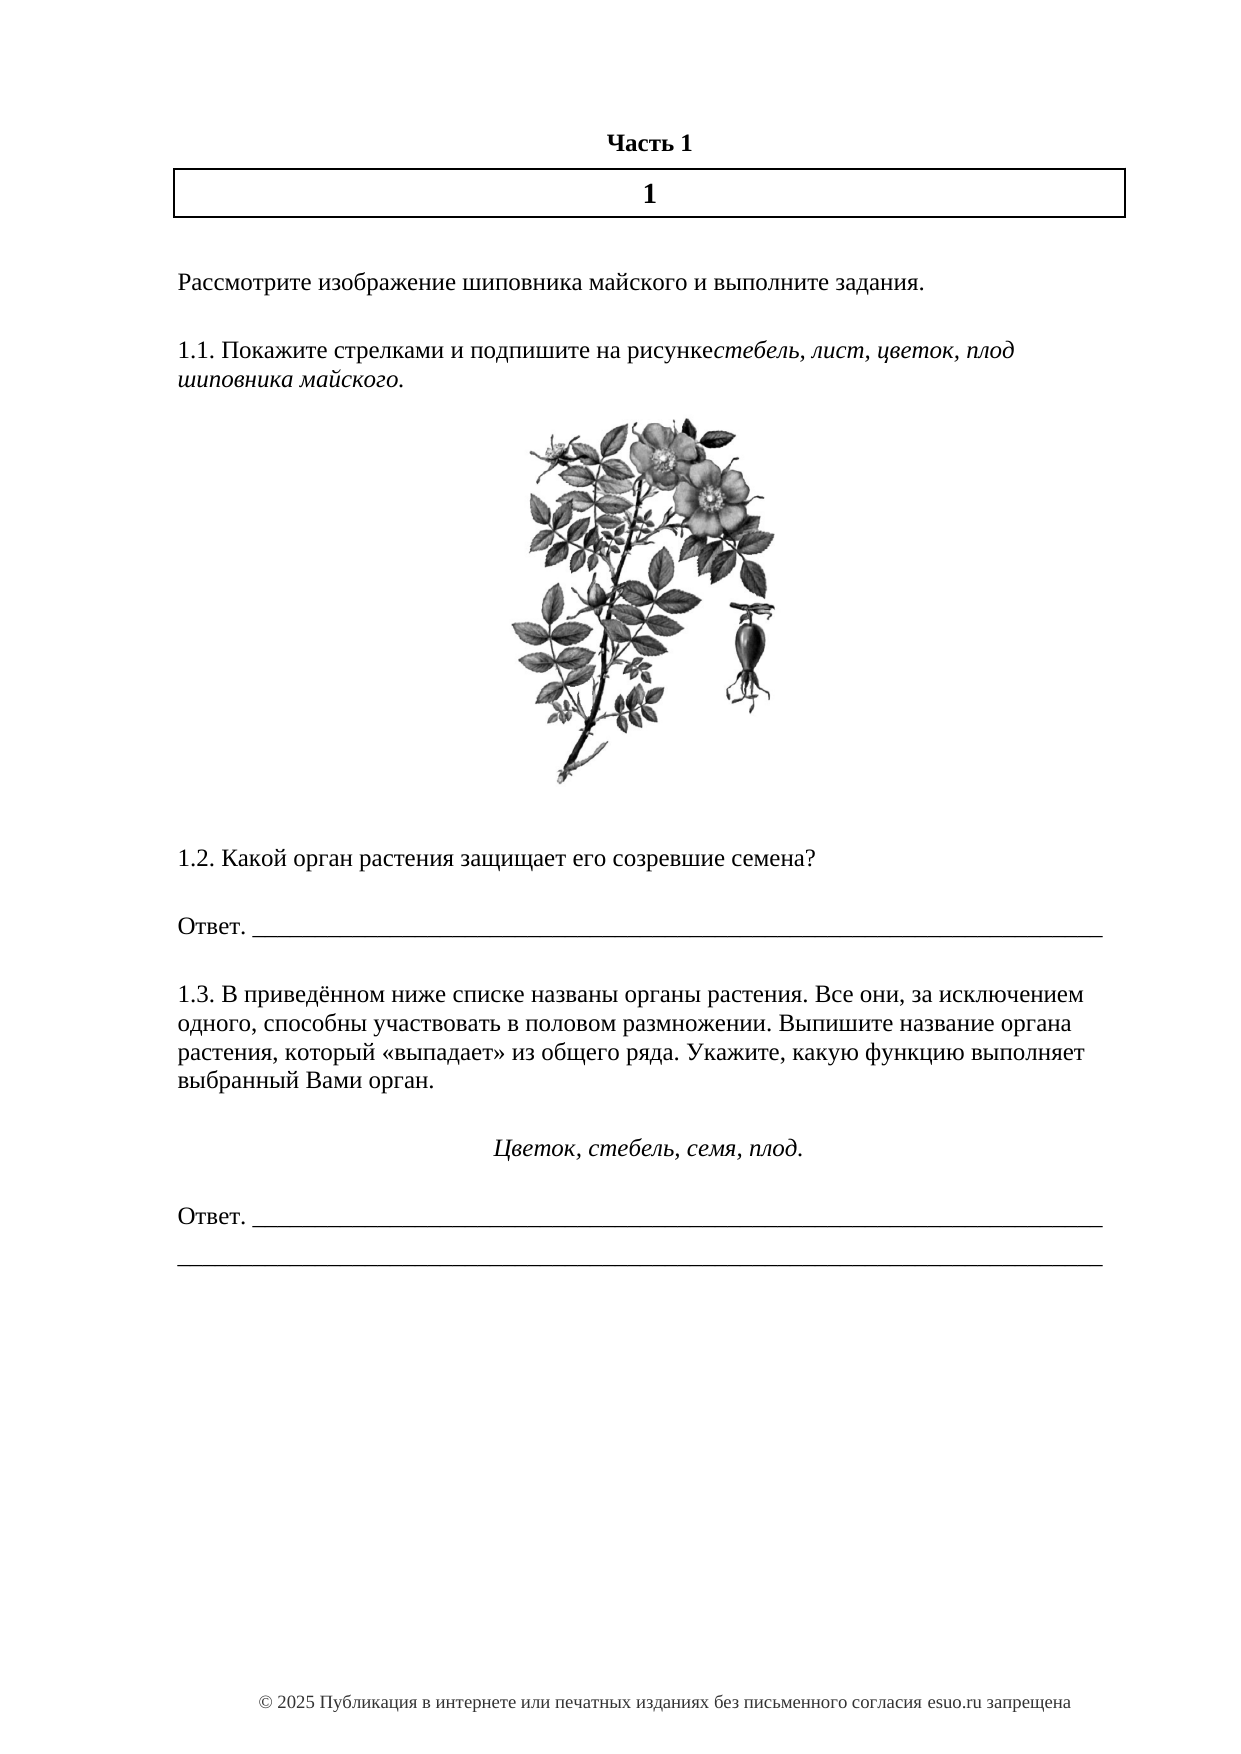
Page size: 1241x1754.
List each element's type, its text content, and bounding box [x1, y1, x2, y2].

text 1.1. Покажите стрелками и подпишите на рисункестебель, лист, цветок, плод шиповника майского. [177, 307, 1122, 393]
subtitle 1 [175, 170, 1124, 216]
text 1.2. Какой орган растения защищает его созревшие семена? [177, 843, 1122, 872]
text Ответ. ____________________________________________________________________ [177, 1173, 1122, 1230]
text Ответ. ____________________________________________________________________ [177, 883, 1122, 940]
picture [470, 403, 830, 794]
text Рассмотрите изображение шиповника майского и выполните задания. [177, 267, 1122, 296]
text Часть 1 [177, 128, 1122, 157]
text __________________________________________________________________________ [177, 1241, 1122, 1269]
text Цветок, стебель, семя, плод. [177, 1133, 1122, 1162]
text 1.3. В приведённом ниже списке названы органы растения. Все они, за исключением одного, способны участвовать в половом размножении. Выпишите название органа растения, который «выпадает» из общего ряда. Укажите, какую функцию выполняет выбранный Вами орган. ​​​​​​​ [177, 951, 1122, 1123]
